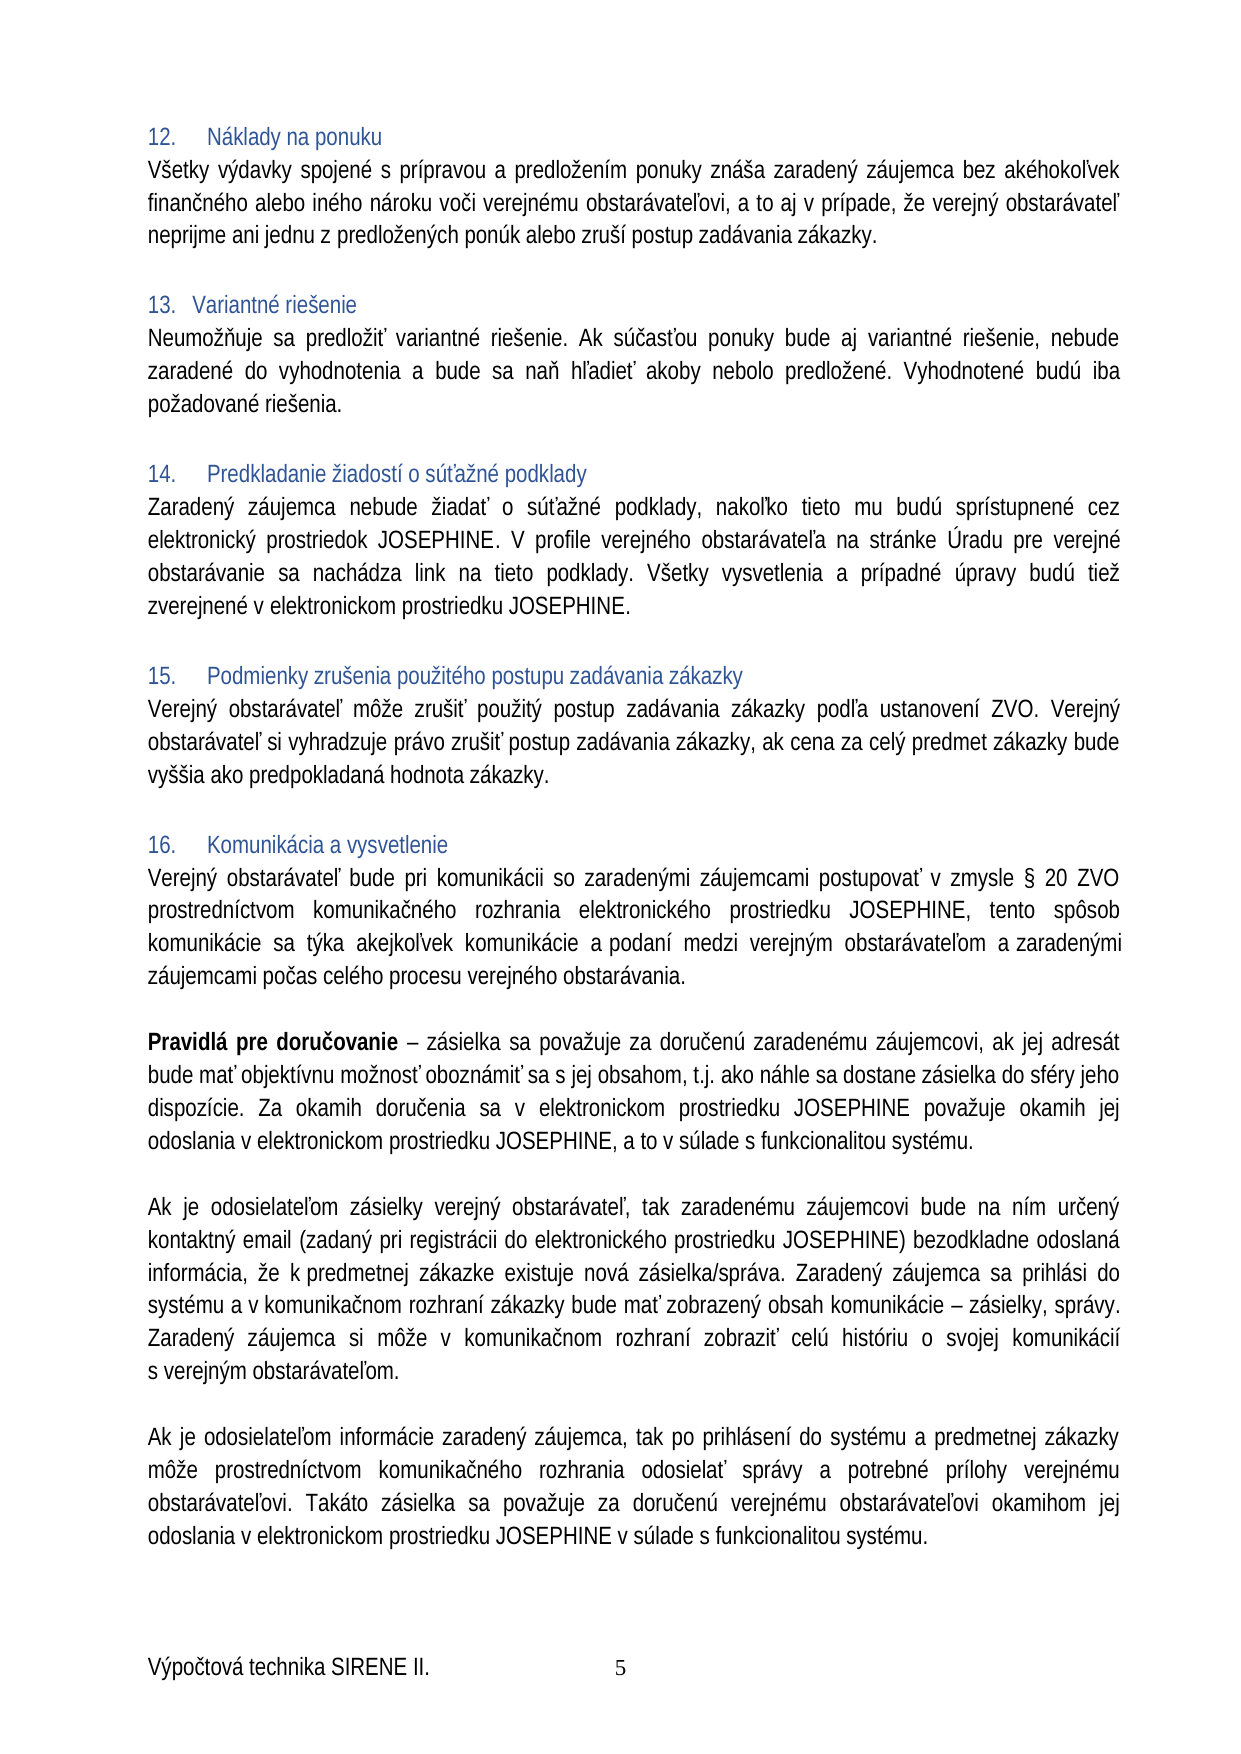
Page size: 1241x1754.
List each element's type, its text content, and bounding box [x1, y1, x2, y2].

text Verejný obstarávateľ bude pri komunikácii so zaradenými záujemcami postupovať v zmysle § 20 ZVO prostredníctvom komunikačného rozhrania elektronického prostriedku JOSEPHINE, tento spôsob komunikácie sa týka akejkoľvek komunikácie a podaní medzi verejným obstarávateľom a zaradenými záujemcami počas celého procesu verejného obstarávania. [148, 863, 1122, 990]
text Všetky výdavky spojené s prípravou a predložením ponuky znáša zaradený záujemca bez akéhokoľvek finančného alebo iného nároku voči verejnému obstarávateľovi, a to aj v prípade, že verejný obstarávateľ neprijme ani jednu z predložených ponúk alebo zruší postup zadávania zákazky. [148, 155, 1122, 249]
subtitle Predkladanie žiadostí o súťažné podklady [148, 459, 1122, 488]
text Verejný obstarávateľ môže zrušiť použitý postup zadávania zákazky podľa ustanovení ZVO. Verejný obstarávateľ si vyhradzuje právo zrušiť postup zadávania zákazky, ak cena za celý predmet zákazky bude vyššia ako predpokladaná hodnota zákazky. [148, 694, 1122, 788]
subtitle Náklady na ponuku [148, 122, 1122, 150]
subtitle Variantné riešenie [148, 291, 1122, 319]
subtitle Komunikácia a vysvetlenie [148, 830, 1122, 858]
text Ak je odosielateľom informácie zaradený záujemca, tak po prihlásení do systému a predmetnej zákazky môže prostredníctvom komunikačného rozhrania odosielať správy a potrebné prílohy verejnému obstarávateľovi. Takáto zásielka sa považuje za doručenú verejnému obstarávateľovi okamihom jej odoslania v elektronickom prostriedku JOSEPHINE v súlade s funkcionalitou systému. [148, 1422, 1122, 1549]
subtitle Podmienky zrušenia použitého postupu zadávania zákazky [148, 661, 1122, 689]
text Zaradený záujemca nebude žiadať o súťažné podklady, nakoľko tieto mu budú sprístupnené cez elektronický prostriedok JOSEPHINE. V profile verejného obstarávateľa na stránke Úradu pre verejné obstarávanie sa nachádza link na tieto podklady. Všetky vysvetlenia a prípadné úpravy budú tiež zverejnené v elektronickom prostriedku JOSEPHINE. [148, 492, 1122, 619]
text Ak je odosielateľom zásielky verejný obstarávateľ, tak zaradenému záujemcovi bude na ním určený kontaktný email (zadaný pri registrácii do elektronického prostriedku JOSEPHINE) bezodkladne odoslaná informácia, že k predmetnej zákazke existuje nová zásielka/správa. Zaradený záujemca sa prihlási do systému a v komunikačnom rozhraní zákazky bude mať zobrazený obsah komunikácie – zásielky, správy. Zaradený záujemca si môže v komunikačnom rozhraní zobraziť celú históriu o svojej komunikácií s verejným obstarávateľom. [148, 1192, 1122, 1385]
text Pravidlá pre doručovanie – zásielka sa považuje za doručenú zaradenému záujemcovi, ak jej adresát bude mať objektívnu možnosť oboznámiť sa s jej obsahom, t.j. ako náhle sa dostane zásielka do sféry jeho dispozície. Za okamih doručenia sa v elektronickom prostriedku JOSEPHINE považuje okamih jej odoslania v elektronickom prostriedku JOSEPHINE, a to v súlade s funkcionalitou systému. [148, 1027, 1122, 1154]
text Neumožňuje sa predložiť variantné riešenie. Ak súčasťou ponuky bude aj variantné riešenie, nebude zaradené do vyhodnotenia a bude sa naň hľadieť akoby nebolo predložené. Vyhodnotené budú iba požadované riešenia. [148, 323, 1122, 418]
